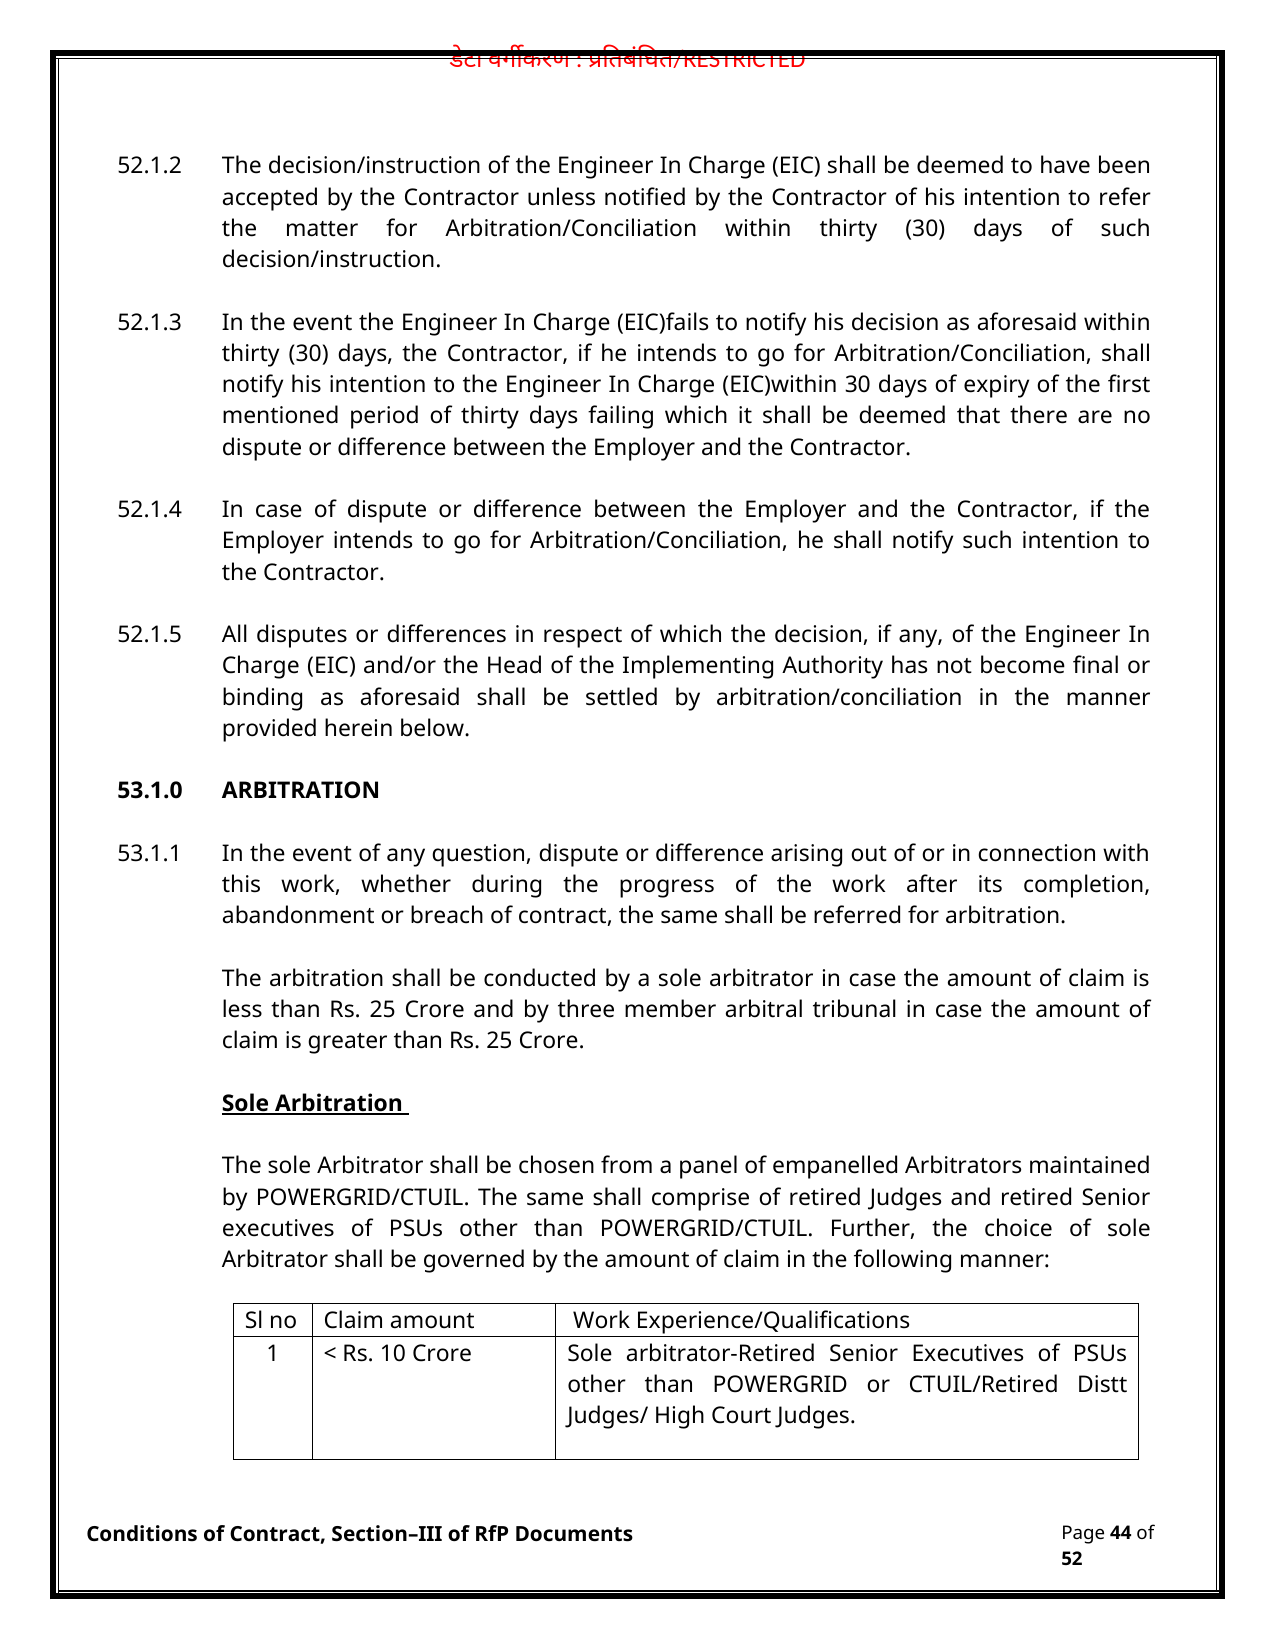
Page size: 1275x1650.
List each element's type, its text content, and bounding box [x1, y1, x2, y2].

table_cell 1 [234, 1337, 312, 1459]
table_header Sl no [234, 1304, 312, 1336]
table_cell Sole arbitrator-Retired Senior Executives of PSUs other than POWERGRID or CTUIL/Retired Distt Judges/ High Court Judges. [556, 1337, 1138, 1459]
table_header Claim amount [313, 1304, 555, 1336]
table_header Work Experience/Qualifications [556, 1304, 1138, 1336]
text 52.1.3 In the event the Engineer In Charge (EIC)fails to notify his decision as aforesaid within thirty (30) days, the Contractor, if he intends to go for Arbitration/Conciliation, shall notify his intention to the Engineer In Charge (EIC)within 30 days of expiry of the first mentioned period of thirty days failing which it shall be deemed that there are no dispute or difference between the Employer and the Contractor. [117, 306, 1152, 462]
text The arbitration shall be conducted by a sole arbitrator in case the amount of claim is less than Rs. 25 Crore and by three member arbitral tribunal in case the amount of claim is greater than Rs. 25 Crore. [117, 962, 1152, 1056]
table_cell < Rs. 10 Crore [313, 1337, 555, 1459]
text 53.1.0 ARBITRATION [117, 774, 1152, 806]
text 52.1.2 The decision/instruction of the Engineer In Charge (EIC) shall be deemed to have been accepted by the Contractor unless notified by the Contractor of his intention to refer the matter for Arbitration/Conciliation within thirty (30) days of such decision/instruction. [117, 149, 1152, 274]
text 53.1.1 In the event of any question, dispute or difference arising out of or in connection with this work, whether during the progress of the work after its completion, abandonment or breach of contract, the same shall be referred for arbitration. [117, 837, 1152, 931]
text The sole Arbitrator shall be chosen from a panel of empanelled Arbitrators maintained by POWERGRID/CTUIL. The same shall comprise of retired Judges and retired Senior executives of PSUs other than POWERGRID/CTUIL. Further, the choice of sole Arbitrator shall be governed by the amount of claim in the following manner: [117, 1149, 1152, 1274]
text 52.1.4 In case of dispute or difference between the Employer and the Contractor, if the Employer intends to go for Arbitration/Conciliation, he shall notify such intention to the Contractor. [117, 493, 1152, 587]
text 52.1.5 All disputes or differences in respect of which the decision, if any, of the Engineer In Charge (EIC) and/or the Head of the Implementing Authority has not become final or binding as aforesaid shall be settled by arbitration/conciliation in the manner provided herein below. [117, 618, 1152, 743]
text Sole Arbitration [117, 1087, 1152, 1118]
